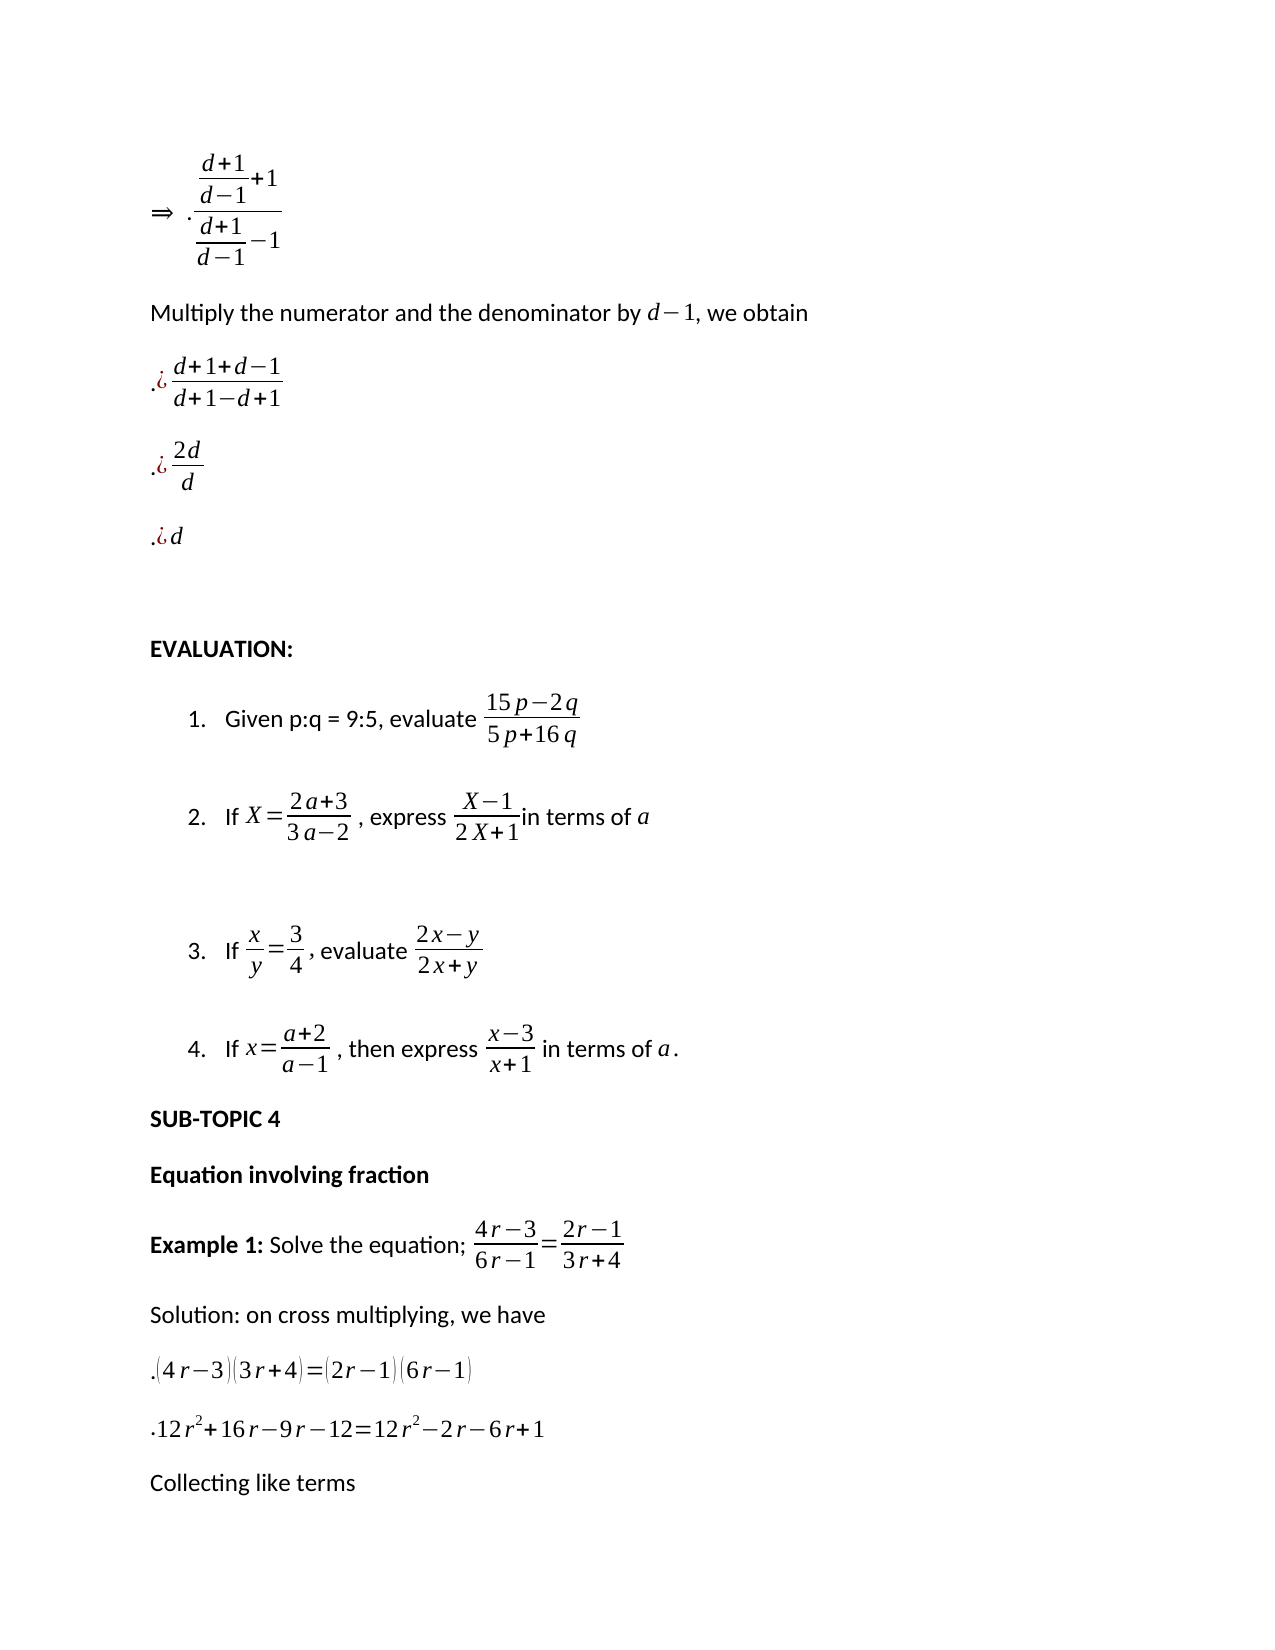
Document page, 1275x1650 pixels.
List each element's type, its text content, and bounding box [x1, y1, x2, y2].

text Solution: on cross multiplying, we have [150, 1299, 1125, 1330]
text . [150, 1411, 1125, 1442]
text EVALUATION: [150, 633, 1125, 663]
text Example 1: Solve the equation; [150, 1215, 1125, 1274]
text Equation involving fraction [150, 1159, 1125, 1190]
text . [150, 521, 1125, 552]
text . [150, 353, 1125, 412]
text SUB-TOPIC 4 [150, 1103, 1125, 1134]
text ⇒ . [150, 150, 1125, 272]
text . [150, 1355, 1125, 1386]
list Given p:q = 9:5, evaluate [187, 689, 1125, 748]
list If , express in terms of [187, 787, 1125, 846]
text Collecting like terms [150, 1468, 1125, 1498]
list If evaluate [187, 921, 1125, 980]
text . [150, 437, 1125, 496]
text Multiply the numerator and the denominator by , we obtain [150, 297, 1125, 327]
list If , then express in terms of [187, 1019, 1125, 1078]
